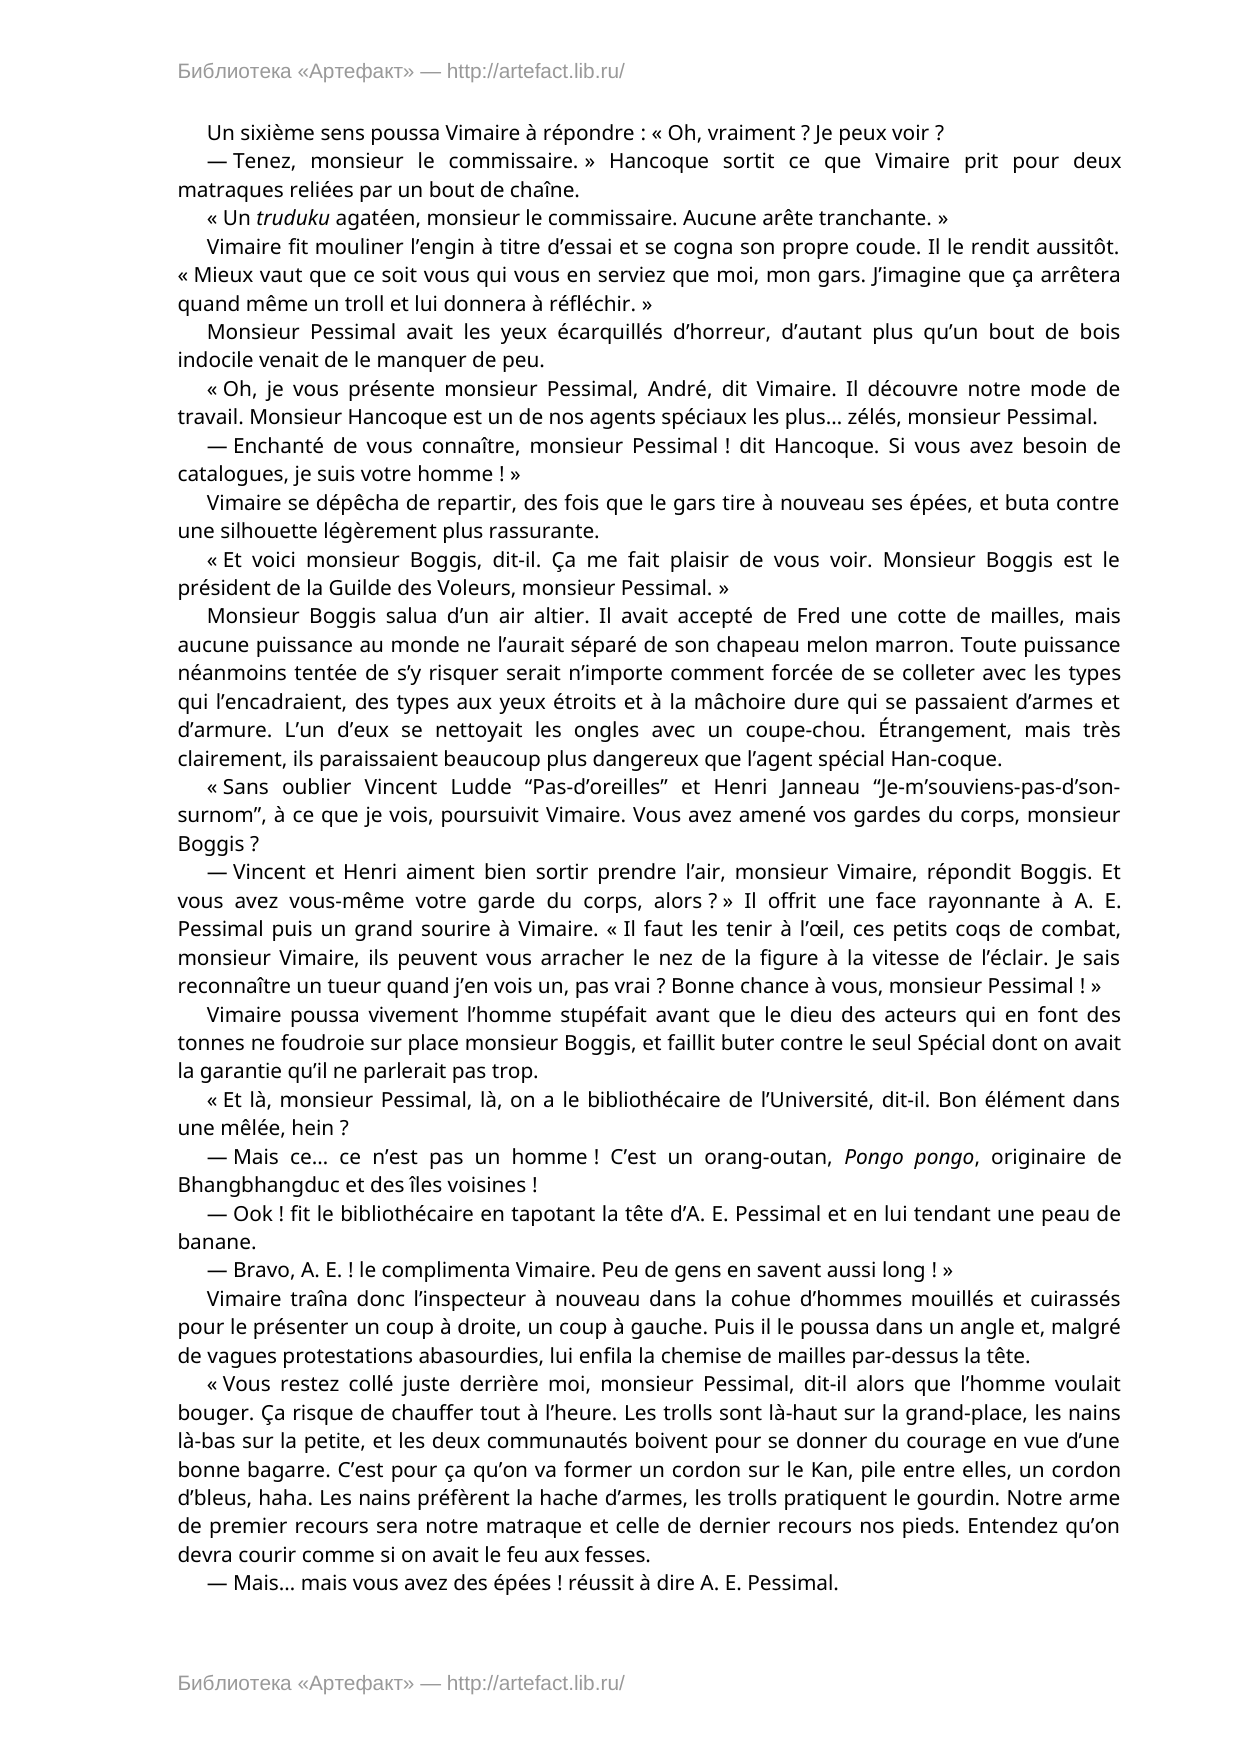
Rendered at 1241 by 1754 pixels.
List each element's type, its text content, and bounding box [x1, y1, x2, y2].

text « Oh, je vous présente monsieur Pessimal, André, dit Vimaire. Il découvre notre mode de travail. Monsieur Hancoque est un de nos agents spéciaux les plus… zélés, monsieur Pessimal. [177, 374, 1122, 431]
text — Ook ! fit le bibliothécaire en tapotant la tête d’A. E. Pessimal et en lui tendant une peau de banane. [177, 1199, 1122, 1256]
text « Et là, monsieur Pessimal, là, on a le bibliothécaire de l’Université, dit-il. Bon élément dans une mêlée, hein ? [177, 1085, 1122, 1142]
text Vimaire poussa vivement l’homme stupéfait avant que le dieu des acteurs qui en font des tonnes ne foudroie sur place monsieur Boggis, et faillit buter contre le seul Spécial dont on avait la garantie qu’il ne parlerait pas trop. [177, 1000, 1122, 1085]
text — Enchanté de vous connaître, monsieur Pessimal ! dit Hancoque. Si vous avez besoin de catalogues, je suis votre homme ! » [177, 431, 1122, 488]
text — Mais ce… ce n’est pas un homme ! C’est un orang-outan, Pongo pongo, originaire de Bhangbhangduc et des îles voisines ! [177, 1142, 1122, 1199]
text Monsieur Pessimal avait les yeux écarquillés d’horreur, d’autant plus qu’un bout de bois indocile venait de le manquer de peu. [177, 317, 1122, 374]
text « Vous restez collé juste derrière moi, monsieur Pessimal, dit-il alors que l’homme voulait bouger. Ça risque de chauffer tout à l’heure. Les trolls sont là-haut sur la grand-place, les nains là-bas sur la petite, et les deux communautés boivent pour se donner du courage en vue d’une bonne bagarre. C’est pour ça qu’on va former un cordon sur le Kan, pile entre elles, un cordon d’bleus, haha. Les nains préfèrent la hache d’armes, les trolls pratiquent le gourdin. Notre arme de premier recours sera notre matraque et celle de dernier recours nos pieds. Entendez qu’on devra courir comme si on avait le feu aux fesses. [177, 1369, 1122, 1568]
text « Et voici monsieur Boggis, dit-il. Ça me fait plaisir de vous voir. Monsieur Boggis est le président de la Guilde des Voleurs, monsieur Pessimal. » [177, 545, 1122, 602]
text Monsieur Boggis salua d’un air altier. Il avait accepté de Fred une cotte de mailles, mais aucune puissance au monde ne l’aurait séparé de son chapeau melon marron. Toute puissance néanmoins tentée de s’y risquer serait n’importe comment forcée de se colleter avec les types qui l’encadraient, des types aux yeux étroits et à la mâchoire dure qui se passaient d’armes et d’armure. L’un d’eux se nettoyait les ongles avec un coupe-chou. Étrangement, mais très clairement, ils paraissaient beaucoup plus dangereux que l’agent spécial Han-coque. [177, 602, 1122, 772]
text « Un truduku agatéen, monsieur le commissaire. Aucune arête tranchante. » [177, 203, 1122, 232]
text — Mais… mais vous avez des épées ! réussit à dire A. E. Pessimal. [177, 1568, 1122, 1597]
text Vimaire se dépêcha de repartir, des fois que le gars tire à nouveau ses épées, et buta contre une silhouette légèrement plus rassurante. [177, 488, 1122, 545]
text — Bravo, A. E. ! le complimenta Vimaire. Peu de gens en savent aussi long ! » [177, 1256, 1122, 1284]
text Vimaire traîna donc l’inspecteur à nouveau dans la cohue d’hommes mouillés et cuirassés pour le présenter un coup à droite, un coup à gauche. Puis il le poussa dans un angle et, malgré de vagues protestations abasourdies, lui enfila la chemise de mailles par-dessus la tête. [177, 1284, 1122, 1369]
text — Tenez, monsieur le commissaire. » Hancoque sortit ce que Vimaire prit pour deux matraques reliées par un bout de chaîne. [177, 147, 1122, 203]
text Un sixième sens poussa Vimaire à répondre : « Oh, vraiment ? Je peux voir ? [177, 118, 1122, 147]
text — Vincent et Henri aiment bien sortir prendre l’air, monsieur Vimaire, répondit Boggis. Et vous avez vous-même votre garde du corps, alors ? » Il offrit une face rayonnante à A. E. Pessimal puis un grand sourire à Vimaire. « Il faut les tenir à l’œil, ces petits coqs de combat, monsieur Vimaire, ils peuvent vous arracher le nez de la figure à la vitesse de l’éclair. Je sais reconnaître un tueur quand j’en vois un, pas vrai ? Bonne chance à vous, monsieur Pessimal ! » [177, 857, 1122, 1000]
text « Sans oublier Vincent Ludde “Pas-d’oreilles” et Henri Janneau “Je-m’souviens-pas-d’son-surnom”, à ce que je vois, poursuivit Vimaire. Vous avez amené vos gardes du corps, monsieur Boggis ? [177, 772, 1122, 857]
text Vimaire fit mouliner l’engin à titre d’essai et se cogna son propre coude. Il le rendit aussitôt. « Mieux vaut que ce soit vous qui vous en serviez que moi, mon gars. J’imagine que ça arrêtera quand même un troll et lui donnera à réfléchir. » [177, 232, 1122, 317]
